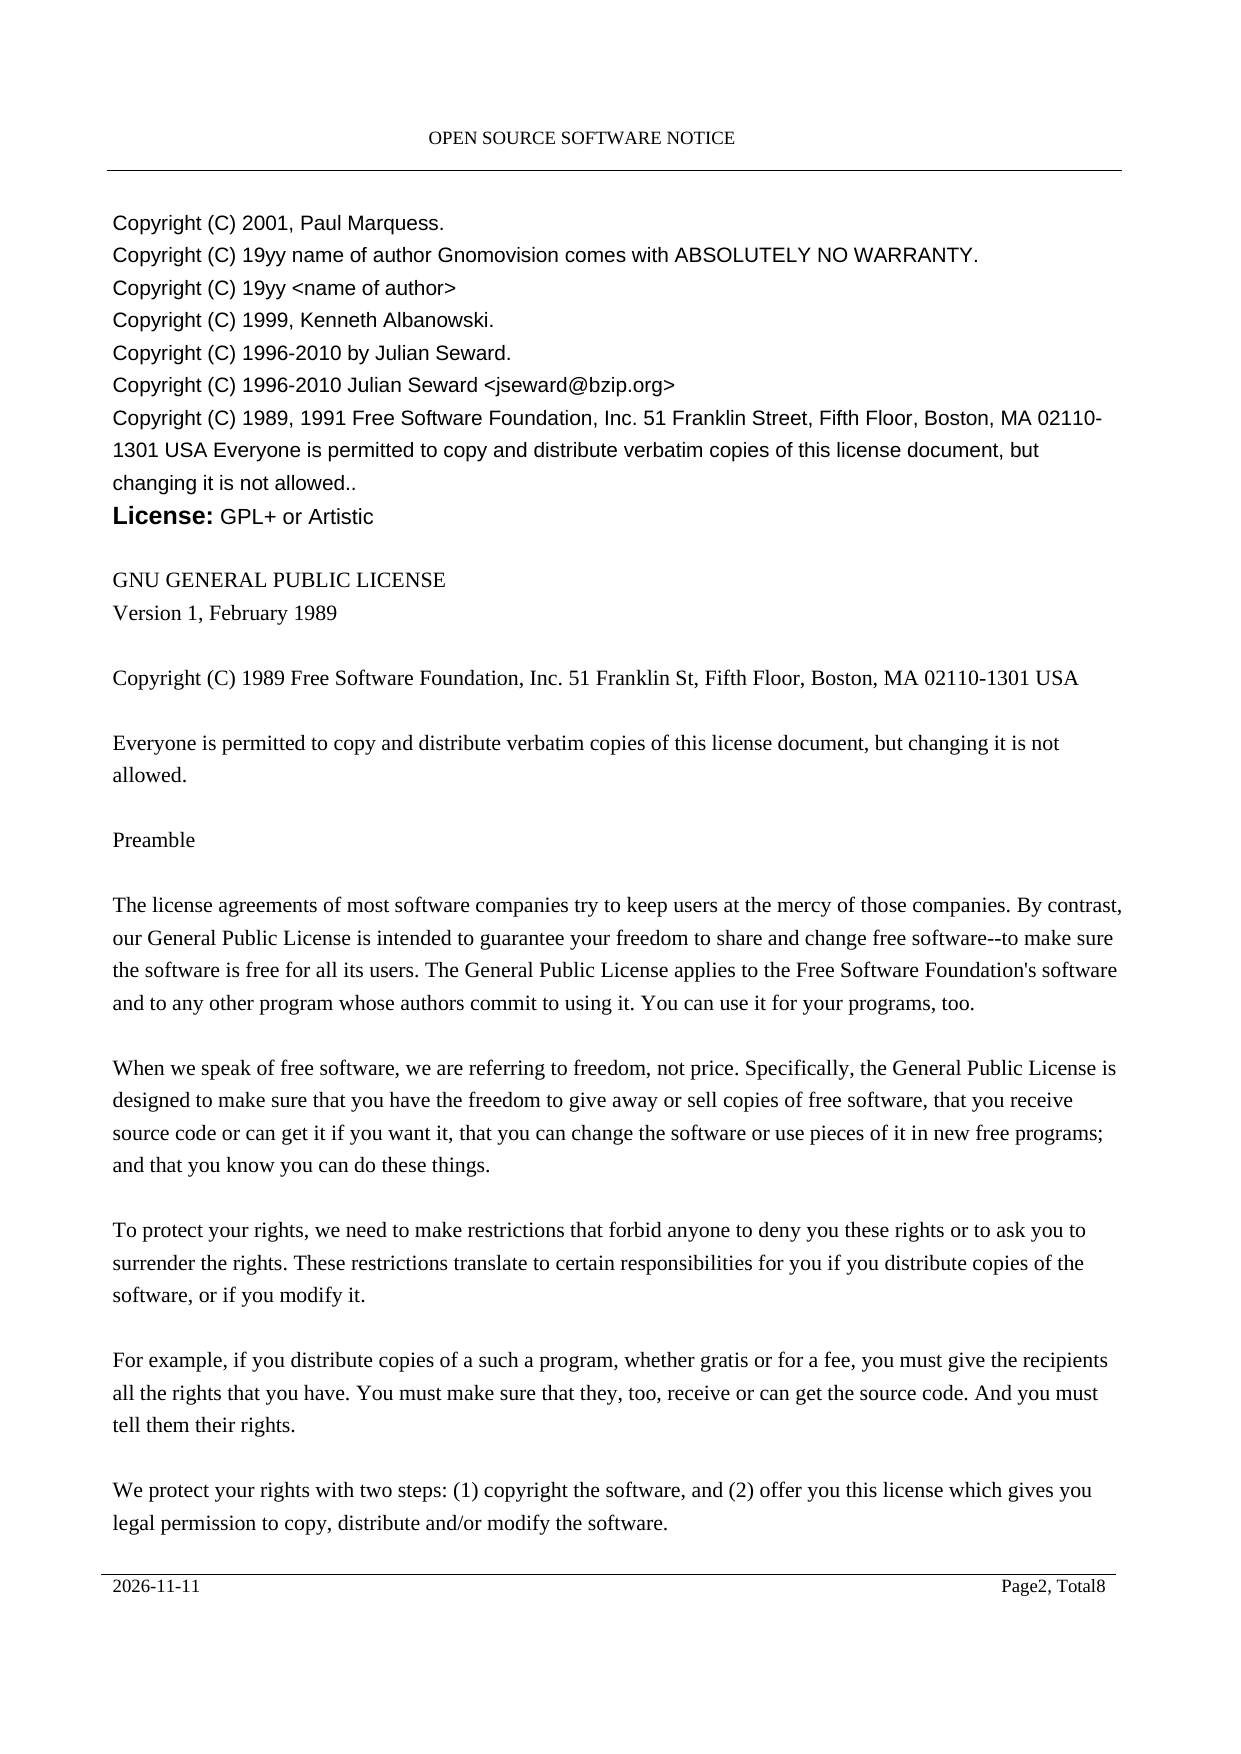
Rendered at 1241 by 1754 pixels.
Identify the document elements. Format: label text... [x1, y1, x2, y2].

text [112, 499, 1128, 1539]
text Copyright (C) 1989, 1991 Free Software Foundation, Inc. 51 Franklin Street, Fifth Floor, Boston, MA 02110-1301 USA Everyone is permitted to copy and distribute verbatim copies of this license document, but changing it is not allowed.. [112, 401, 1128, 499]
text Copyright (C) 1996-2010 Julian Seward <jseward@bzip.org> [112, 369, 1128, 401]
text Copyright (C) 1996-2010 by Julian Seward. [112, 336, 1128, 369]
text Copyright (C) 19yy <name of author> [112, 271, 1128, 304]
text Copyright (C) 1999, Kenneth Albanowski. [112, 304, 1128, 336]
text Copyright (C) 19yy name of author Gnomovision comes with ABSOLUTELY NO WARRANTY. [112, 239, 1128, 271]
text Copyright (C) 2001, Paul Marquess. [112, 206, 1128, 239]
